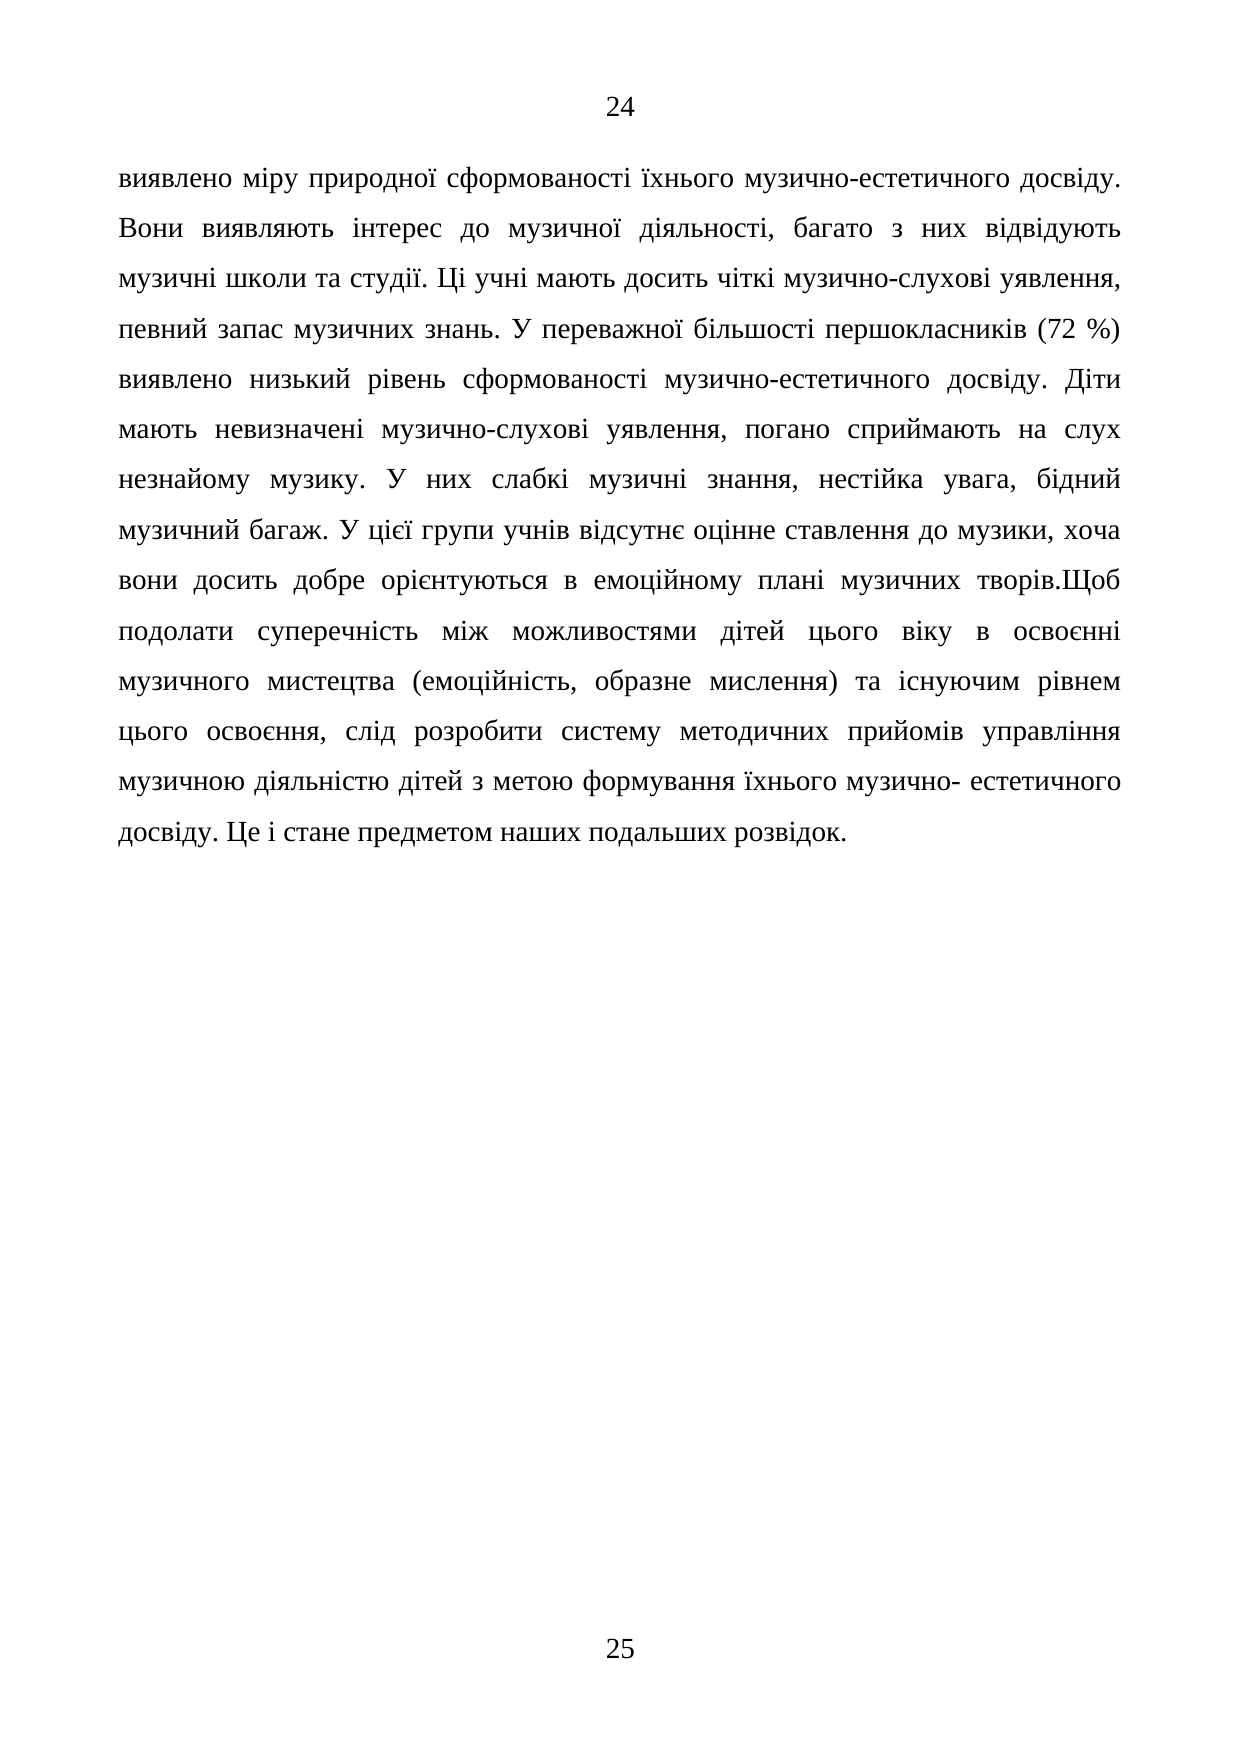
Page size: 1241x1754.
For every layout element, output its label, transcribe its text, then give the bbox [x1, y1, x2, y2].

text 25 [118, 1631, 1122, 1665]
text 24 [118, 89, 1122, 122]
text виявлено міру природної сформованості їхнього музично-естетичного досвіду. Вони виявляють інтерес до музичної діяльності, багато з них відвідують музичні школи та студії. Ці учні мають досить чіткі музично-слухові уявлення, певний запас музичних знань. У переважної більшості першокласників (72 %) виявлено низький рівень сформованості музично-естетичного досвіду. Діти мають невизначені музично-слухові уявлення, погано сприймають на слух незнайому музику. У них слабкі музичні знання, нестійка увага, бідний музичний багаж. У цієї групи учнів відсутнє оцінне ставлення до музики, хоча вони досить добре орієнтуються в емоційному плані музичних творів.Щоб подолати суперечність між можливостями дітей цього віку в освоєнні музичного мистецтва (емоційність, образне мислення) та існуючим рівнем цього освоєння, слід розробити систему методичних прийомів управління музичною діяльністю дітей з метою формування їхнього музично- естетичного досвіду. Це і стане предметом наших подальших розвідок. [118, 160, 1122, 847]
